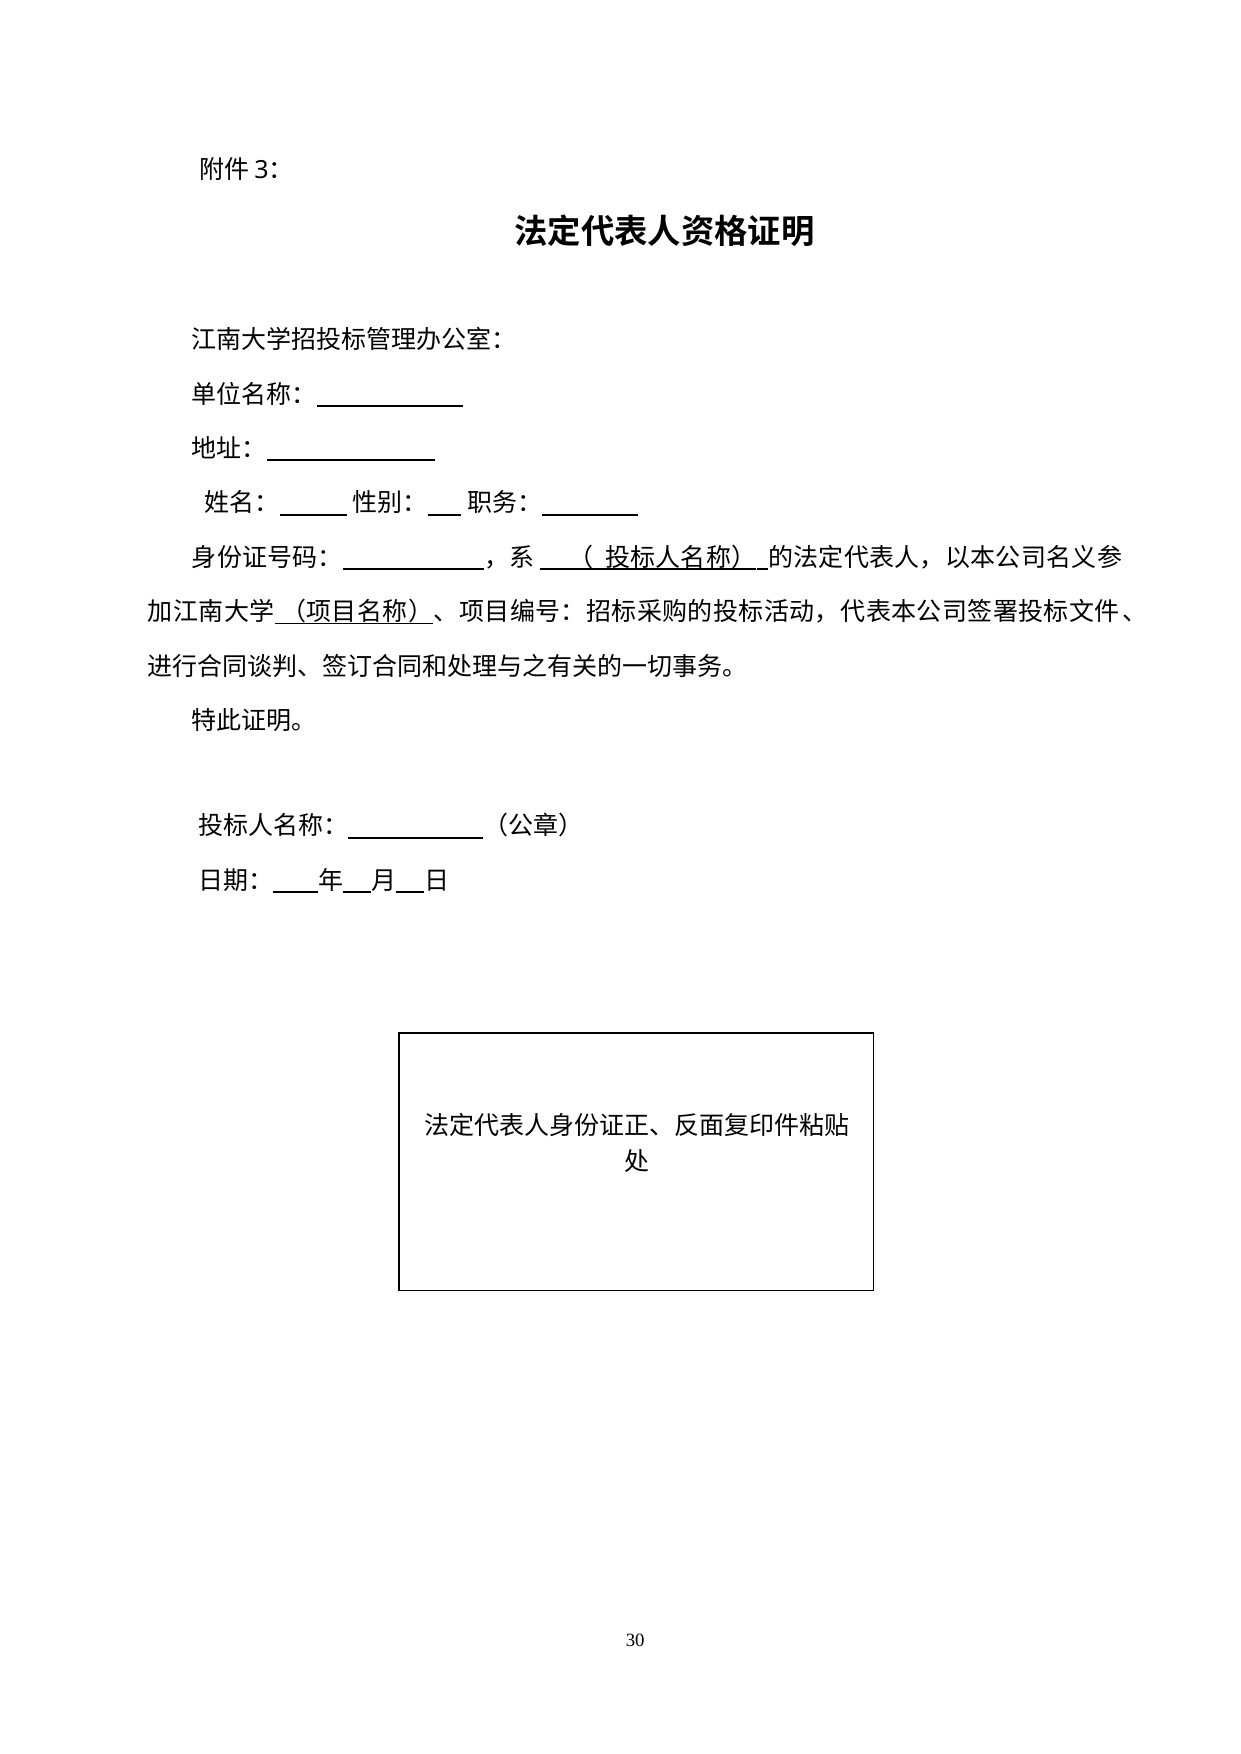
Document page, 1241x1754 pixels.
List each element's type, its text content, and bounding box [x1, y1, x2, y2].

text 江南大学招投标管理办公室： [148, 320, 1122, 356]
text 附件3： [148, 150, 1122, 186]
text 姓名： 性别： 职务： [148, 483, 1122, 519]
text 法定代表人资格证明 [148, 204, 1122, 253]
text 地址： [148, 428, 1122, 465]
text 特此证明。 [148, 700, 1122, 737]
text 单位名称： [148, 374, 1122, 410]
text 身份证号码： ，系 （ 投标人名称） 的法定代表人，以本公司名义参加江南大学 （项目名称）、项目编号：招标采购的投标活动，代表本公司签署投标文件、进行合同谈判、签订合同和处理与之有关的一切事务。 [148, 537, 1122, 682]
text 日期： 年 月 日 [148, 860, 1122, 896]
text 投标人名称： （公章） [148, 806, 1122, 842]
